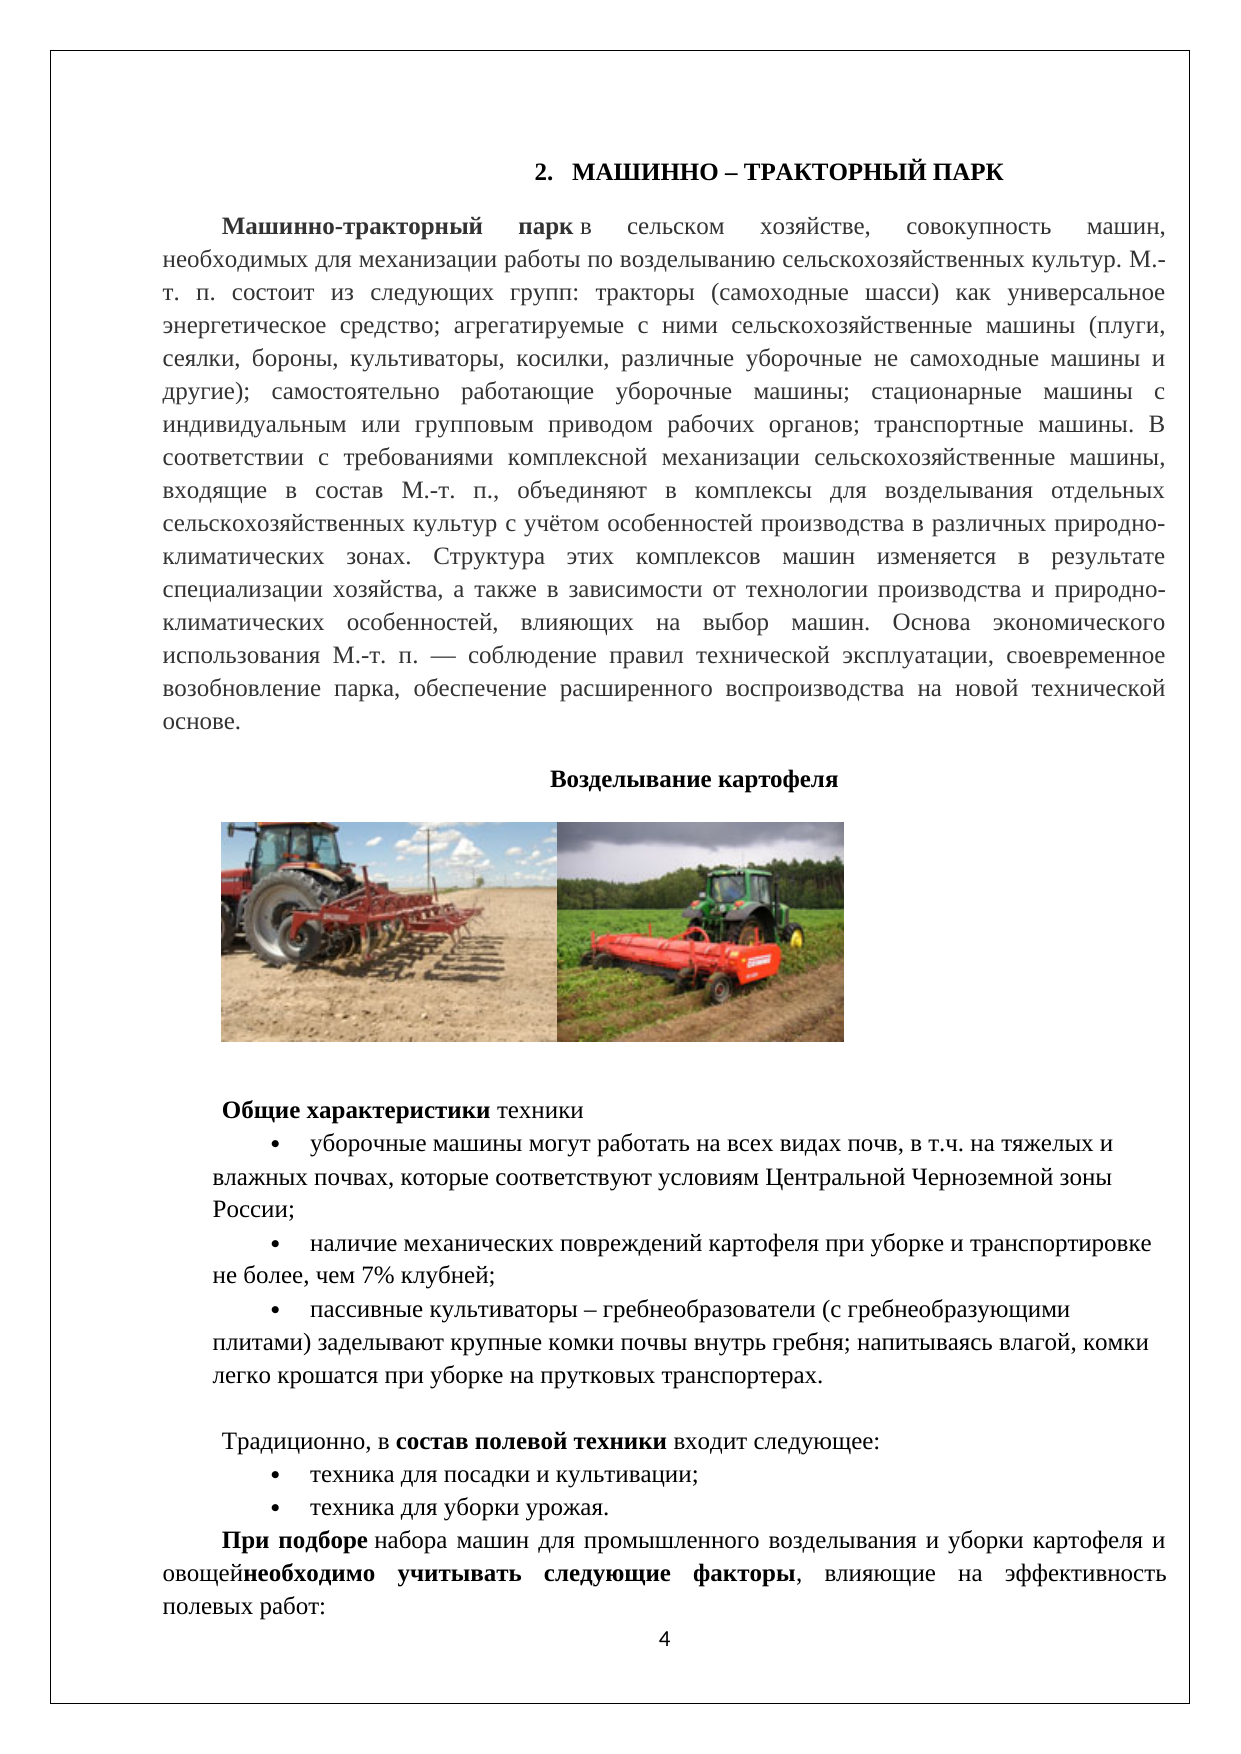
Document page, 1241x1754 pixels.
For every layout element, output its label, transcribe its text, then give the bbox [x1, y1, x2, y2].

list уборочные машины могут работать на всех видах почв, в т.ч. на тяжелых и влажных почвах, которые соответствуют условиям Центральной Черноземной зоны России; [212, 1128, 1167, 1223]
list техника для посадки и культивации; [212, 1459, 1167, 1487]
list пассивные культиваторы – гребнеобразователи (с гребнеобразующими плитами) заделывают крупные комки почвы внутрь гребня; напитываясь влагой, комки легко крошатся при уборке на прутковых транспортерах. [212, 1294, 1167, 1388]
list наличие механических повреждений картофеля при уборке и транспортировке не более, чем 7% клубней; [212, 1228, 1167, 1289]
picture [221, 822, 844, 1042]
list МАШИННО – ТРАКТОРНЫЙ ПАРК [372, 157, 1167, 186]
text Машинно-тракторный парк в сельском хозяйстве, совокупность машин, необходимых для механизации работы по возделыванию сельскохозяйственных культур. М.-т. п. состоит из следующих групп: тракторы (самоходные шасси) как универсальное энергетическое средство; агрегатируемые с ними сельскохозяйственные машины (плуги, сеялки, бороны, культиваторы, косилки, различные уборочные не самоходные машины и другие); самостоятельно работающие уборочные машины; стационарные машины с индивидуальным или групповым приводом рабочих органов; транспортные машины. В соответствии с требованиями комплексной механизации сельскохозяйственные машины, входящие в состав М.-т. п., объединяют в комплексы для возделывания отдельных сельскохозяйственных культур с учётом особенностей производства в различных природно-климатических зонах. Структура этих комплексов машин изменяется в результате специализации хозяйства, а также в зависимости от технологии производства и природно-климатических особенностей, влияющих на выбор машин. Основа экономического использования М.-т. п. — соблюдение правил технической эксплуатации, своевременное возобновление парка, обеспечение расширенного воспроизводства на новой технической основе. [162, 211, 1167, 735]
text Традиционно, в состав полевой техники входит следующее: [162, 1426, 1167, 1454]
text Общие характеристики техники [162, 1096, 1167, 1124]
text Возделывание картофеля [162, 764, 1167, 793]
list техника для уборки урожая. [212, 1492, 1167, 1521]
text При подборе набора машин для промышленного возделывания и уборки картофеля и овощейнеобходимо учитывать следующие факторы, влияющие на эффективность полевых работ: [162, 1525, 1167, 1619]
